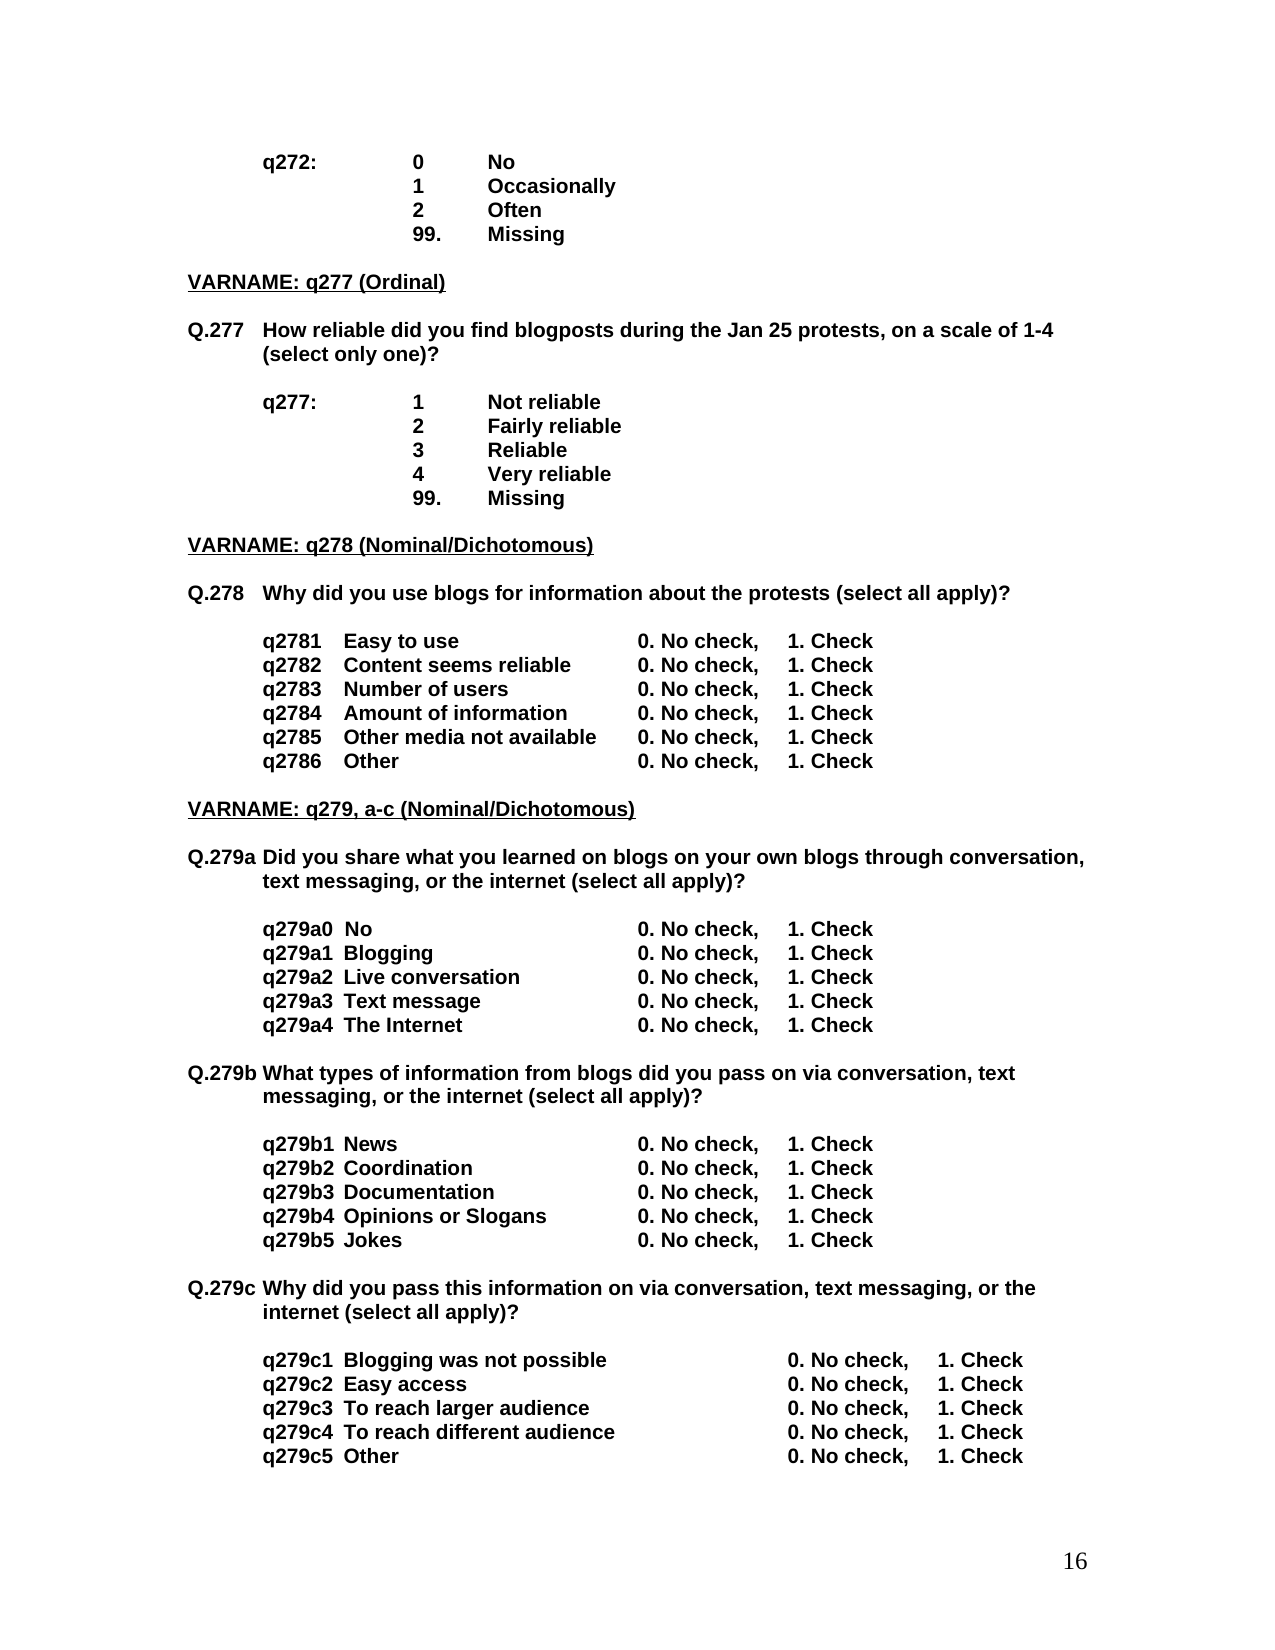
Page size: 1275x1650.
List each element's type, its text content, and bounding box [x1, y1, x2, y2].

text VARNAME: q277 (Ordinal) [187, 270, 1087, 294]
text q279b1 News 0. No check, 1. Check [187, 1132, 1087, 1156]
text 2 Often [187, 198, 1087, 222]
text q277: 1 Not reliable [187, 389, 1087, 413]
text VARNAME: q278 (Nominal/Dichotomous) [187, 533, 1087, 557]
text 99. Missing [337, 222, 1087, 246]
text Q.279c Why did you pass this information on via conversation, text messaging, or the internet (select all apply)? [187, 1276, 1087, 1324]
text q272: 0 No [187, 150, 1087, 174]
text Q.279a Did you share what you learned on blogs on your own blogs through conversation, text messaging, or the internet (select all apply)? [187, 845, 1087, 893]
text q2784 Amount of information 0. No check, 1. Check [187, 701, 1087, 725]
text q279b2 Coordination 0. No check, 1. Check [187, 1156, 1087, 1180]
text q279c5 Other 0. No check, 1. Check [187, 1444, 1087, 1468]
text 2 Fairly reliable [337, 413, 1087, 437]
text q279b4 Opinions or Slogans 0. No check, 1. Check [187, 1204, 1087, 1228]
text q279a4 The Internet 0. No check, 1. Check [187, 1012, 1087, 1036]
text q279a0 No 0. No check, 1. Check [187, 917, 1087, 941]
text 4 Very reliable [187, 461, 1087, 485]
text Q.277 How reliable did you find blogposts during the Jan 25 protests, on a scale of 1-4 (select only one)? [187, 318, 1087, 366]
text q279a3 Text message 0. No check, 1. Check [187, 988, 1087, 1012]
text q279b5 Jokes 0. No check, 1. Check [187, 1228, 1087, 1252]
text q2781 Easy to use 0. No check, 1. Check [187, 629, 1087, 653]
text 1 Occasionally [187, 174, 1087, 198]
text VARNAME: q279, a-c (Nominal/Dichotomous) [187, 797, 1087, 821]
text q2782 Content seems reliable 0. No check, 1. Check [187, 653, 1087, 677]
text q2786 Other 0. No check, 1. Check [187, 749, 1087, 773]
text q279a1 Blogging 0. No check, 1. Check [187, 941, 1087, 964]
text 3 Reliable [187, 437, 1087, 461]
text Q.279b What types of information from blogs did you pass on via conversation, text messaging, or the internet (select all apply)? [187, 1060, 1087, 1108]
text 99. Missing [187, 485, 1087, 509]
text q2785 Other media not available 0. No check, 1. Check [187, 725, 1087, 749]
text q2783 Number of users 0. No check, 1. Check [187, 677, 1087, 701]
text Q.278 Why did you use blogs for information about the protests (select all apply)? [187, 581, 1087, 605]
text q279c3 To reach larger audience 0. No check, 1. Check [187, 1396, 1087, 1420]
text q279c2 Easy access 0. No check, 1. Check [187, 1372, 1087, 1396]
text q279c1 Blogging was not possible 0. No check, 1. Check [187, 1348, 1087, 1372]
text q279a2 Live conversation 0. No check, 1. Check [187, 964, 1087, 988]
text q279c4 To reach different audience 0. No check, 1. Check [187, 1420, 1087, 1444]
text q279b3 Documentation 0. No check, 1. Check [187, 1180, 1087, 1204]
